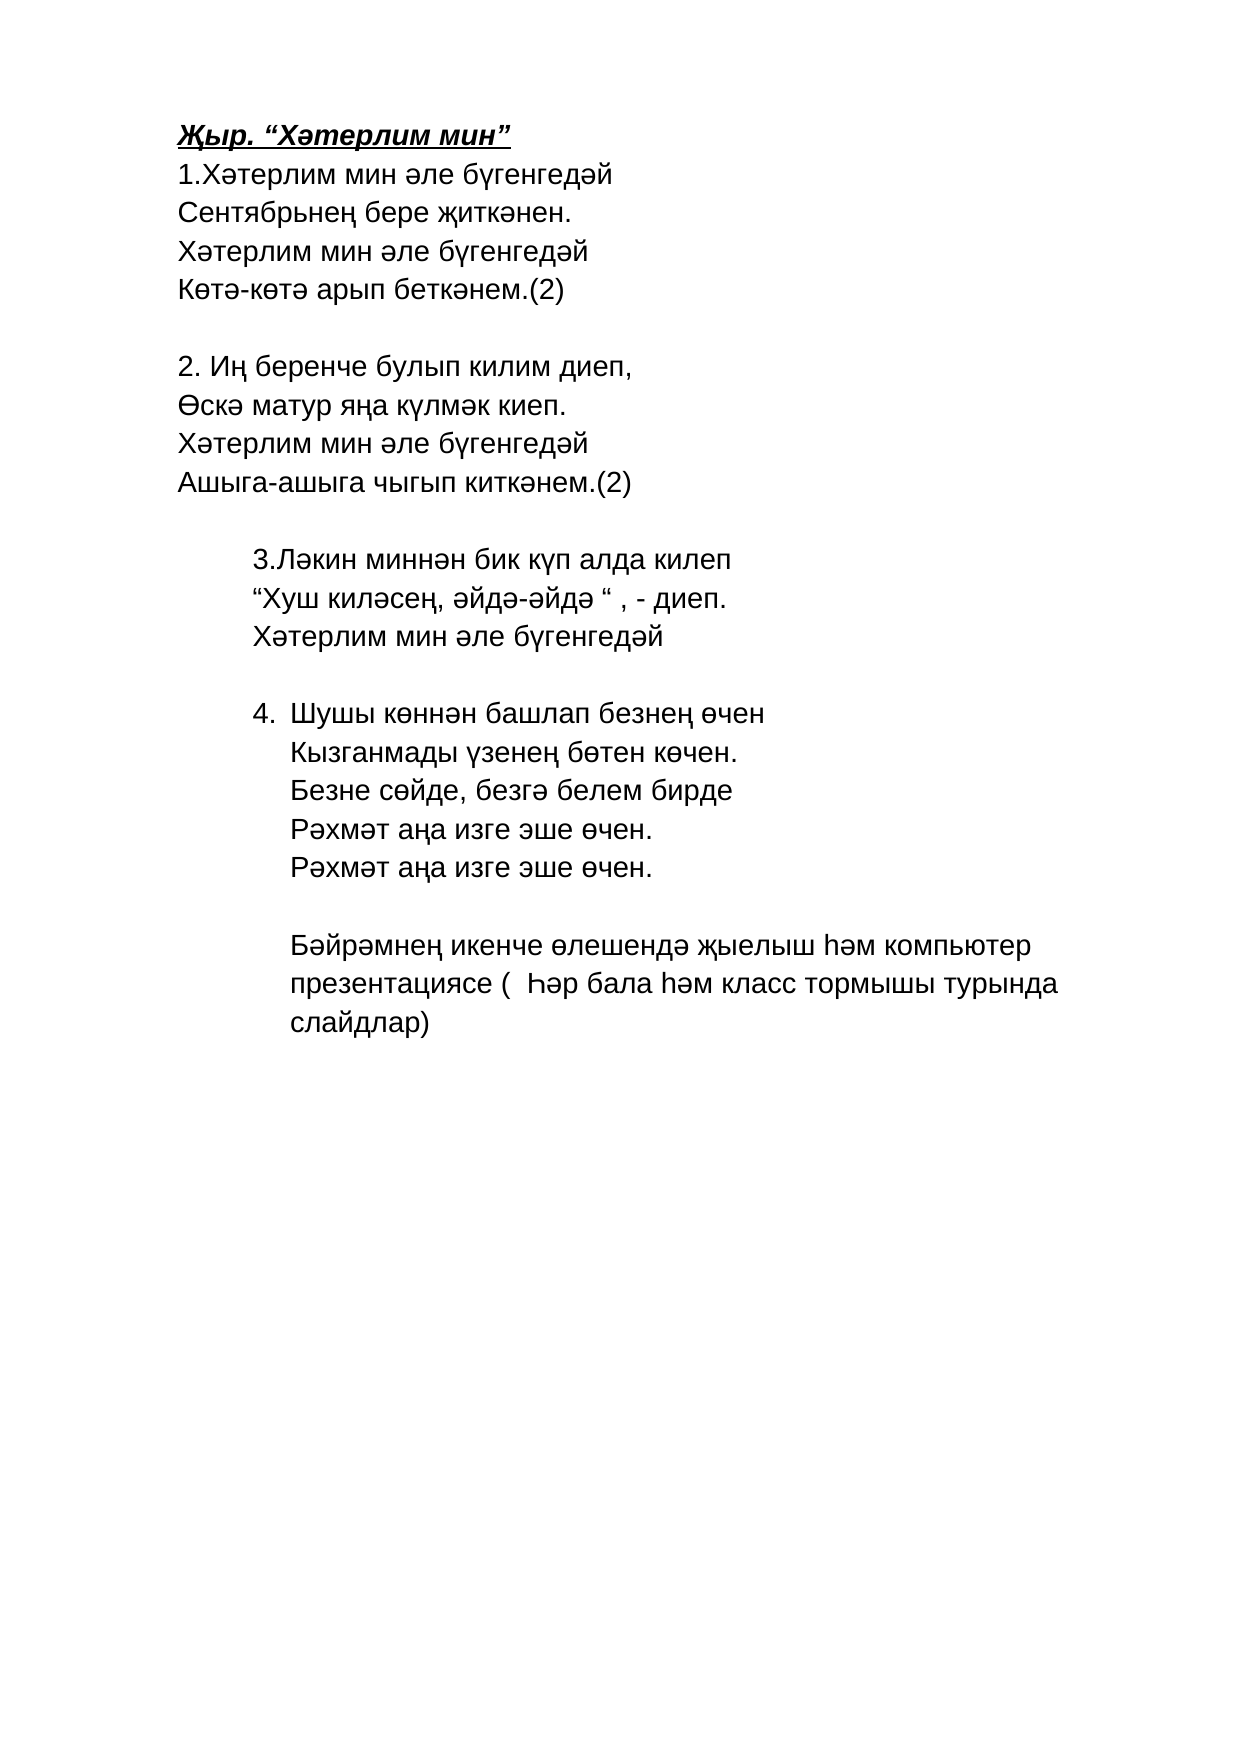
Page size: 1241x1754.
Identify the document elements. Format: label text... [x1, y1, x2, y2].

text 2. Иң беренче булып килим диеп, [177, 349, 1152, 383]
text Өскә матур яңа күлмәк киеп. [177, 388, 1152, 421]
text Җыр. “Хәтерлим мин” [177, 118, 1152, 152]
list Кызганмады үзенең бөтен көчен. [290, 735, 1152, 768]
text “Хуш киләсең, әйдә-әйдә “ , - диеп. [252, 581, 1152, 614]
text 1.Хәтерлим мин әле бүгенгедәй [177, 157, 1152, 190]
text 3.Ләкин миннән бик күп алда килеп [252, 542, 1152, 576]
text Сентябрьнең бере җиткәнен. [177, 195, 1152, 229]
list Рәхмәт аңа изге эше өчен. [290, 812, 1152, 845]
list Рәхмәт аңа изге эше өчен. [290, 850, 1152, 884]
list Шушы көннән башлап безнең өчен [252, 696, 1152, 730]
text Ашыга-ашыга чыгып киткәнем.(2) [177, 465, 1152, 498]
text Көтә-көтә арып беткәнем.(2) [177, 272, 1152, 306]
text Хәтерлим мин әле бүгенгедәй [252, 619, 1152, 653]
text Хәтерлим мин әле бүгенгедәй [177, 426, 1152, 460]
list Безне сөйде, безгә белем бирде [290, 773, 1152, 807]
text Хәтерлим мин әле бүгенгедәй [177, 234, 1152, 267]
list Бәйрәмнең икенче өлешендә җыелыш һәм компьютер презентациясе ( Һәр бала һәм класс тормышы турында слайдлар) [290, 927, 1152, 1038]
